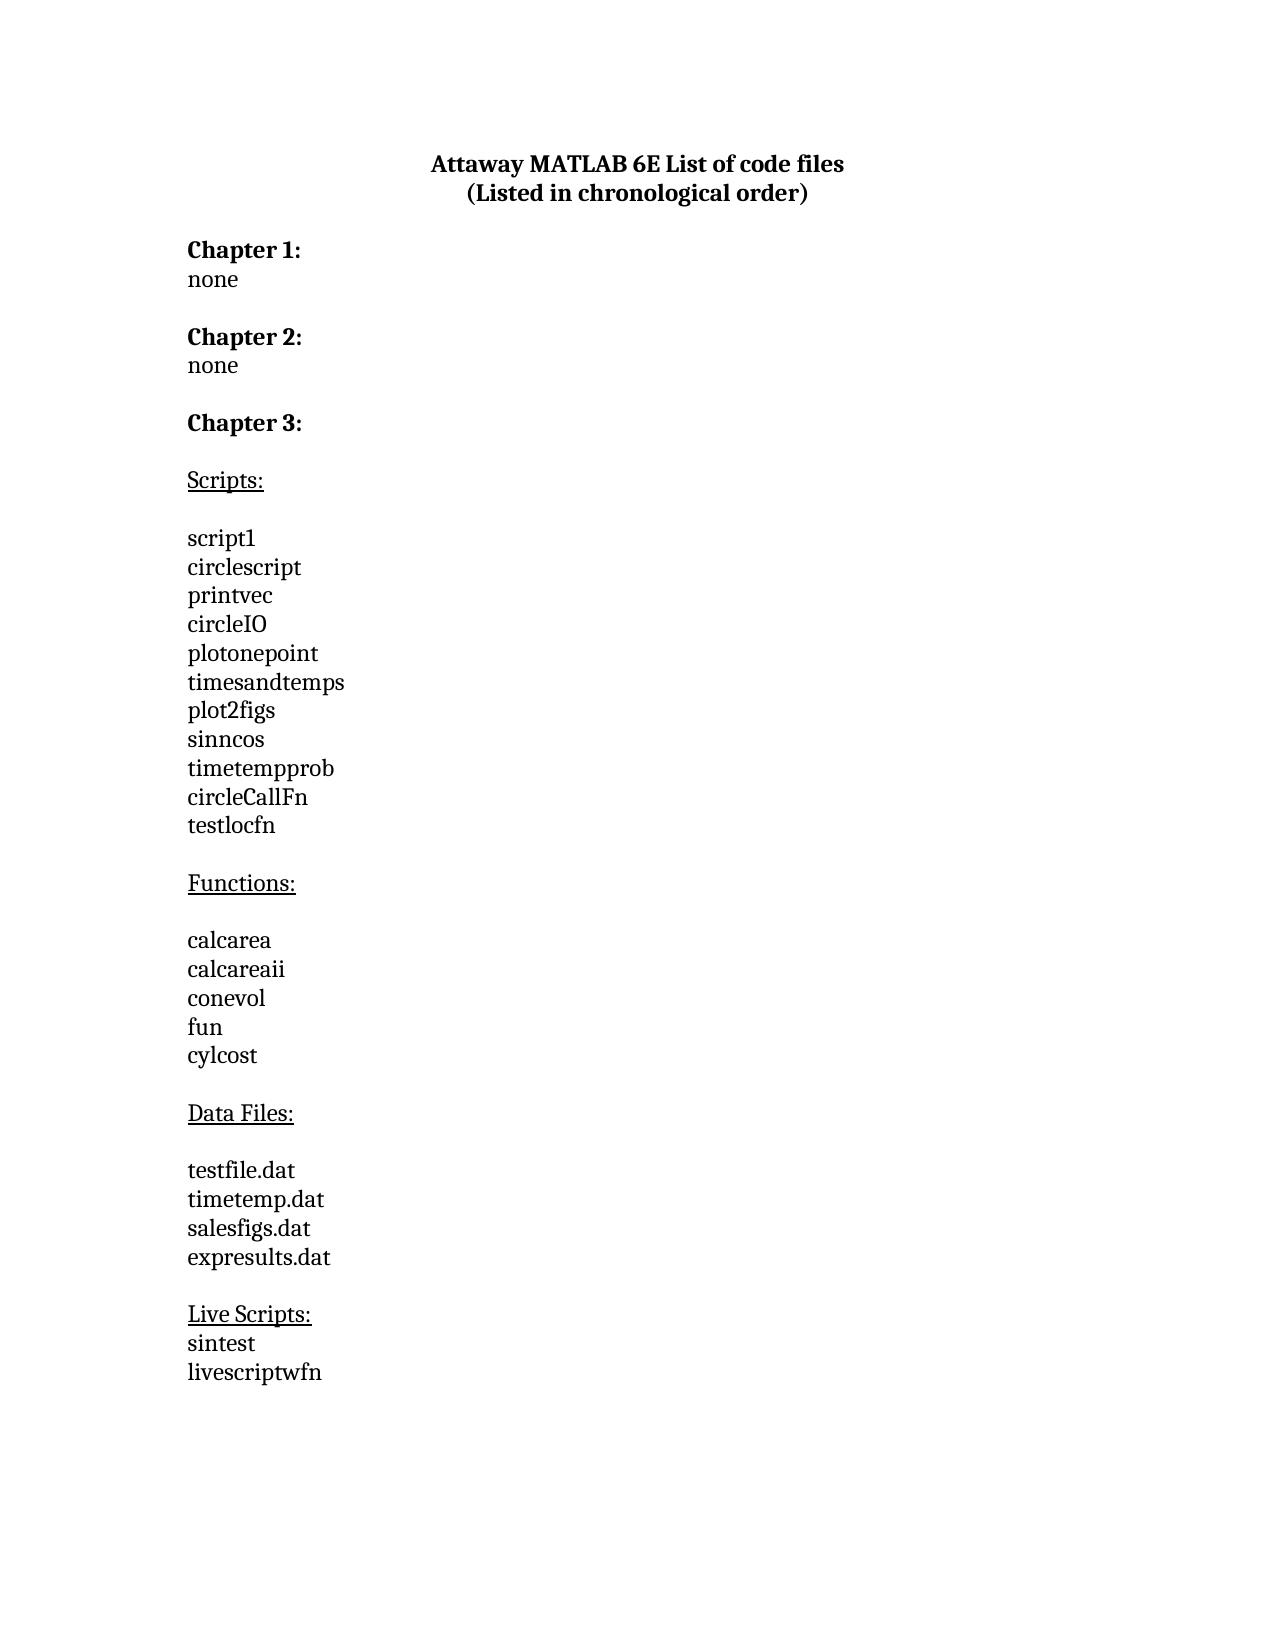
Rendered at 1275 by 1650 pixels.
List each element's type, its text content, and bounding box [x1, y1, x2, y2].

text cylcost [187, 1041, 1087, 1070]
text (Listed in chronological order) [187, 179, 1087, 207]
text Chapter 2: [187, 322, 1087, 351]
text plot2figs [187, 696, 1087, 725]
text printvec [187, 581, 1087, 610]
text salesfigs.dat [187, 1214, 1087, 1242]
text Chapter 1: none [187, 236, 1087, 294]
text timesandtemps [187, 667, 1087, 696]
text expresults.dat [187, 1242, 1087, 1271]
text Data Files: [187, 1099, 1087, 1127]
text calcareaii [187, 955, 1087, 984]
text conevol [187, 984, 1087, 1012]
text script1 [187, 524, 1087, 552]
text testlocfn [187, 811, 1087, 840]
text timetempprob [187, 754, 1087, 782]
text Chapter 3: [187, 409, 1087, 437]
text plotonepoint [187, 639, 1087, 667]
text fun [187, 1012, 1087, 1041]
text circleCallFn [187, 782, 1087, 811]
text none [187, 351, 1087, 380]
text sinncos [187, 725, 1087, 754]
text Functions: [187, 869, 1087, 897]
text sintest [187, 1329, 1087, 1357]
text calcarea [187, 926, 1087, 955]
text timetemp.dat [187, 1185, 1087, 1214]
text Scripts: [187, 466, 1087, 495]
text circlescript [187, 552, 1087, 581]
text livescriptwfn [187, 1357, 1087, 1386]
text testfile.dat [187, 1156, 1087, 1185]
text Attaway MATLAB 6E List of code files [187, 150, 1087, 179]
text circleIO [187, 610, 1087, 639]
text Live Scripts: [187, 1300, 1087, 1329]
